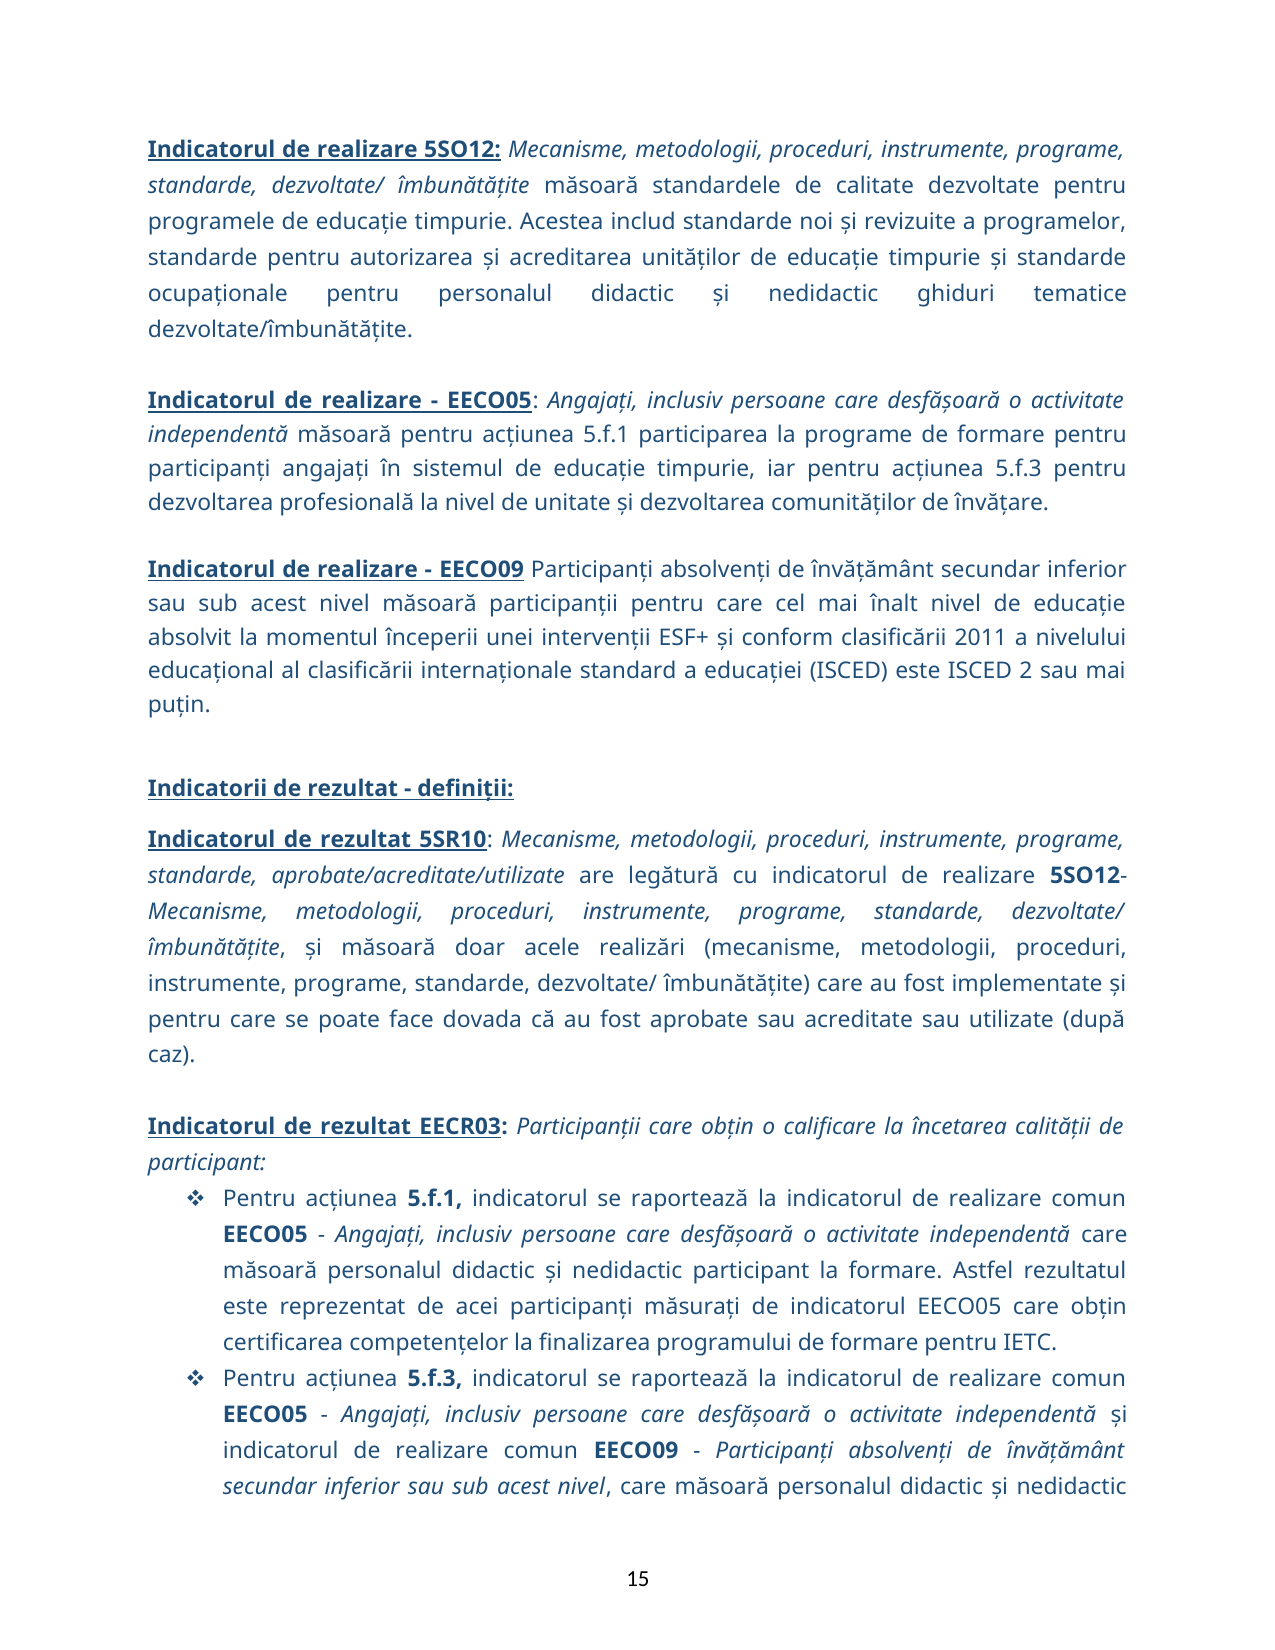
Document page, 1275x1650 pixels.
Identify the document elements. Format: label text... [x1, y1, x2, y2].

text Indicatorul de rezultat EECR03: Participanții care obțin o calificare la încetarea calității de participant: [148, 1146, 1127, 1213]
text Indicatori de realizare - definiții: [148, 133, 1127, 164]
text Indicatorul de realizare - EECO09 Participanți absolvenți de învățământ secundar inferior sau sub acest nivel măsoară participanții pentru care cel mai înalt nivel de educație absolvit la momentul începerii unei intervenții ESF+ și conform clasificării 2011 a nivelului educațional al clasificării internaționale standard a educației (ISCED) este ISCED 2 sau mai puțin. [148, 589, 1127, 755]
text Indicatorul de rezultat 5SR10: Mecanisme, metodologii, proceduri, instrumente, programe, standarde, aprobate/acreditate/utilizate are legătură cu indicatorul de realizare 5SO12- Mecanisme, metodologii, proceduri, instrumente, programe, standarde, dezvoltate/ îmbunătățite, și măsoară doar acele realizări (mecanisme, metodologii, proceduri, instrumente, programe, standarde, dezvoltate/ îmbunătățite) care au fost implementate și pentru care se poate face dovada că au fost aprobate sau acreditate sau utilizate (după caz). [148, 859, 1127, 1106]
text Indicatorul de realizare 5SO12: Mecanisme, metodologii, proceduri, instrumente, programe, standarde, dezvoltate/ îmbunătățite măsoară standardele de calitate dezvoltate pentru programele de educație timpurie. Acestea includ standarde noi și revizuite a programelor, standarde pentru autorizarea și acreditarea unităților de educație timpurie și standarde ocupaționale pentru personalul didactic și nedidactic ghiduri tematice dezvoltate/îmbunătățite. [148, 169, 1127, 380]
list Pentru acțiunea 5.f.1, indicatorul se raportează la indicatorul de realizare comun EECO05 - Angajați, inclusiv persoane care desfășoară o activitate independentă care măsoară personalul didactic și nedidactic participant la formare. Astfel rezultatul este reprezentat de acei participanți măsurați de indicatorul EECO05 care obțin certificarea competențelor la finalizarea programului de formare pentru IETC. [185, 1218, 1127, 1393]
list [185, 1398, 1127, 1501]
text Indicatorii de rezultat - definiții: [148, 808, 1127, 839]
text Indicatorul de realizare - EECO05: Angajați, inclusiv persoane care desfășoară o activitate independentă măsoară pentru acțiunea 5.f.1 participarea la programe de formare pentru participanți angajați în sistemul de educație timpurie, iar pentru acțiunea 5.f.3 pentru dezvoltarea profesională la nivel de unitate și dezvoltarea comunităților de învățare. [148, 420, 1127, 553]
